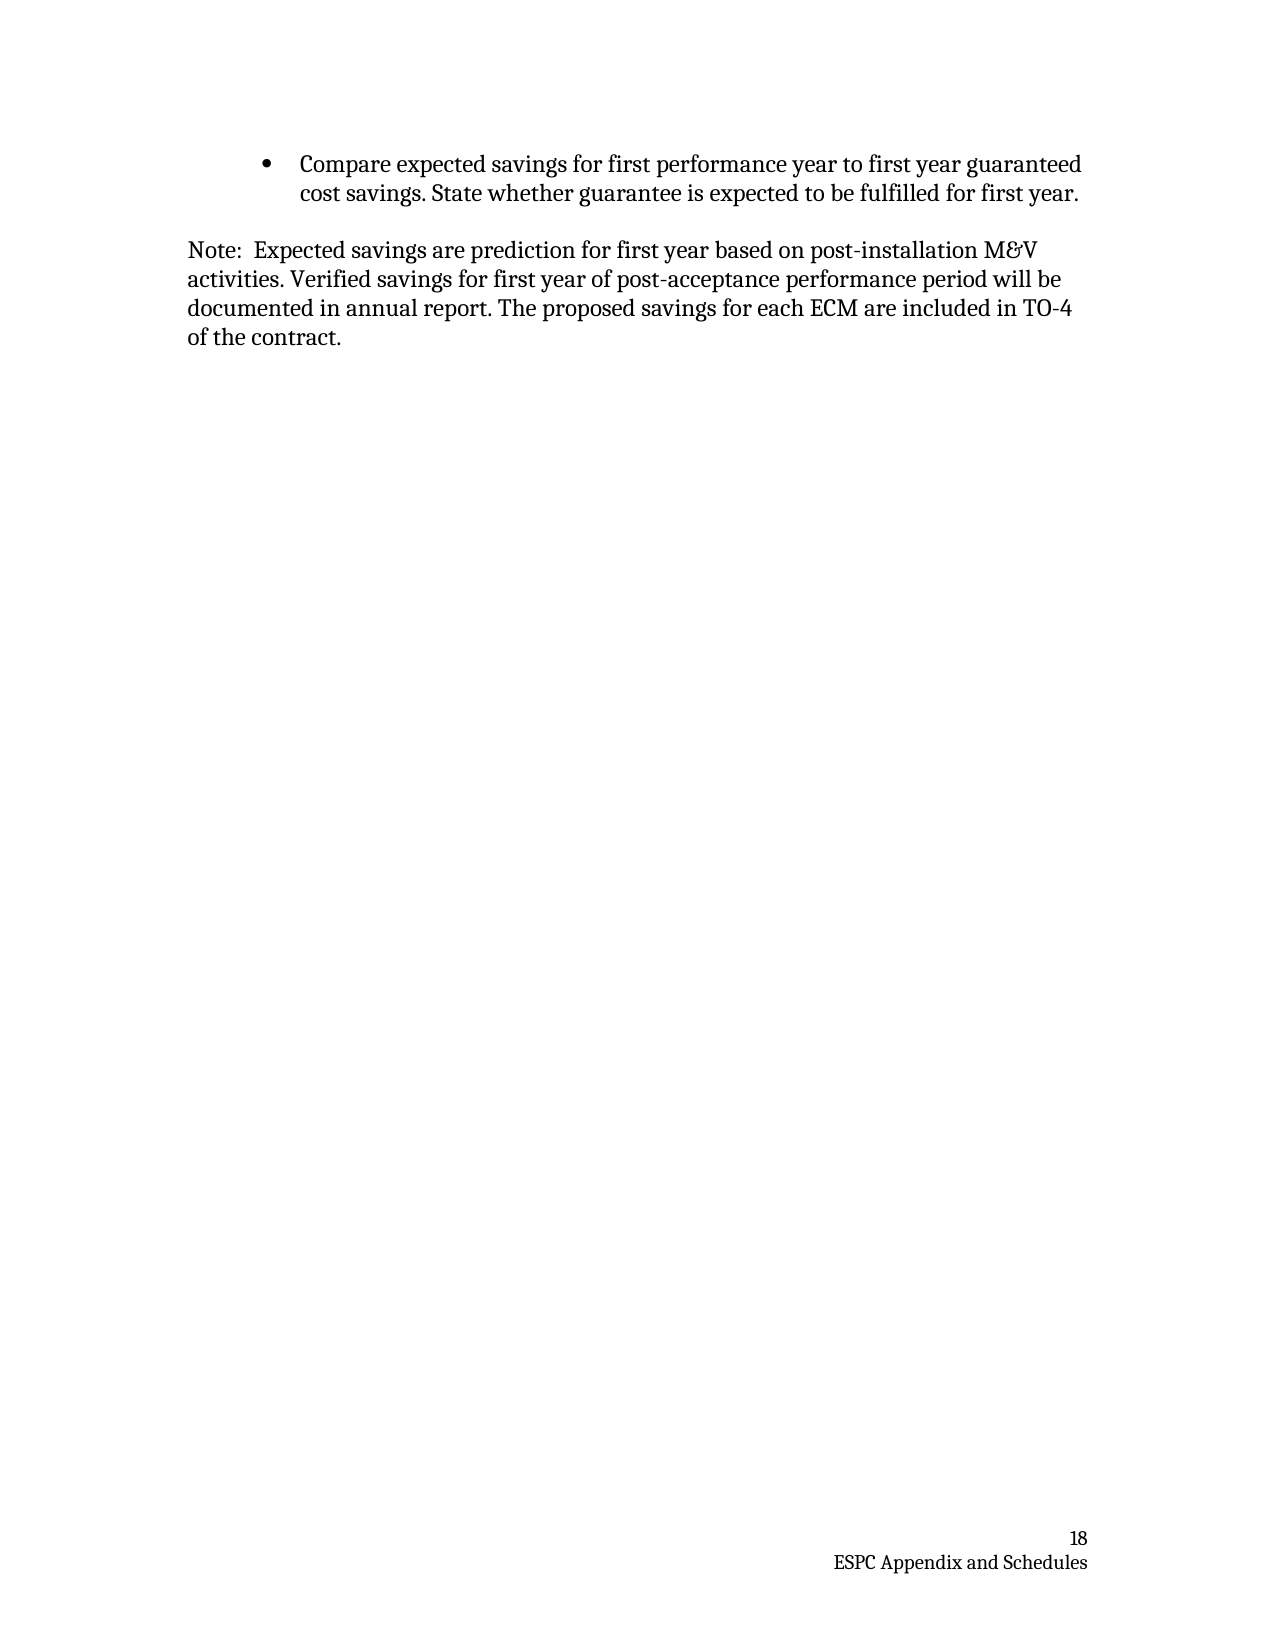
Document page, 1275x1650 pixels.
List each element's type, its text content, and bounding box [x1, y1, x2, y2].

list Compare expected savings for first performance year to first year guaranteed cost savings. State whether guarantee is expected to be fulfilled for first year. [262, 150, 1087, 207]
text Note: Expected savings are prediction for first year based on post-installation M&V activities. Verified savings for first year of post-acceptance performance period will be documented in annual report. The proposed savings for each ECM are included in TO-4 of the contract. [187, 236, 1087, 351]
